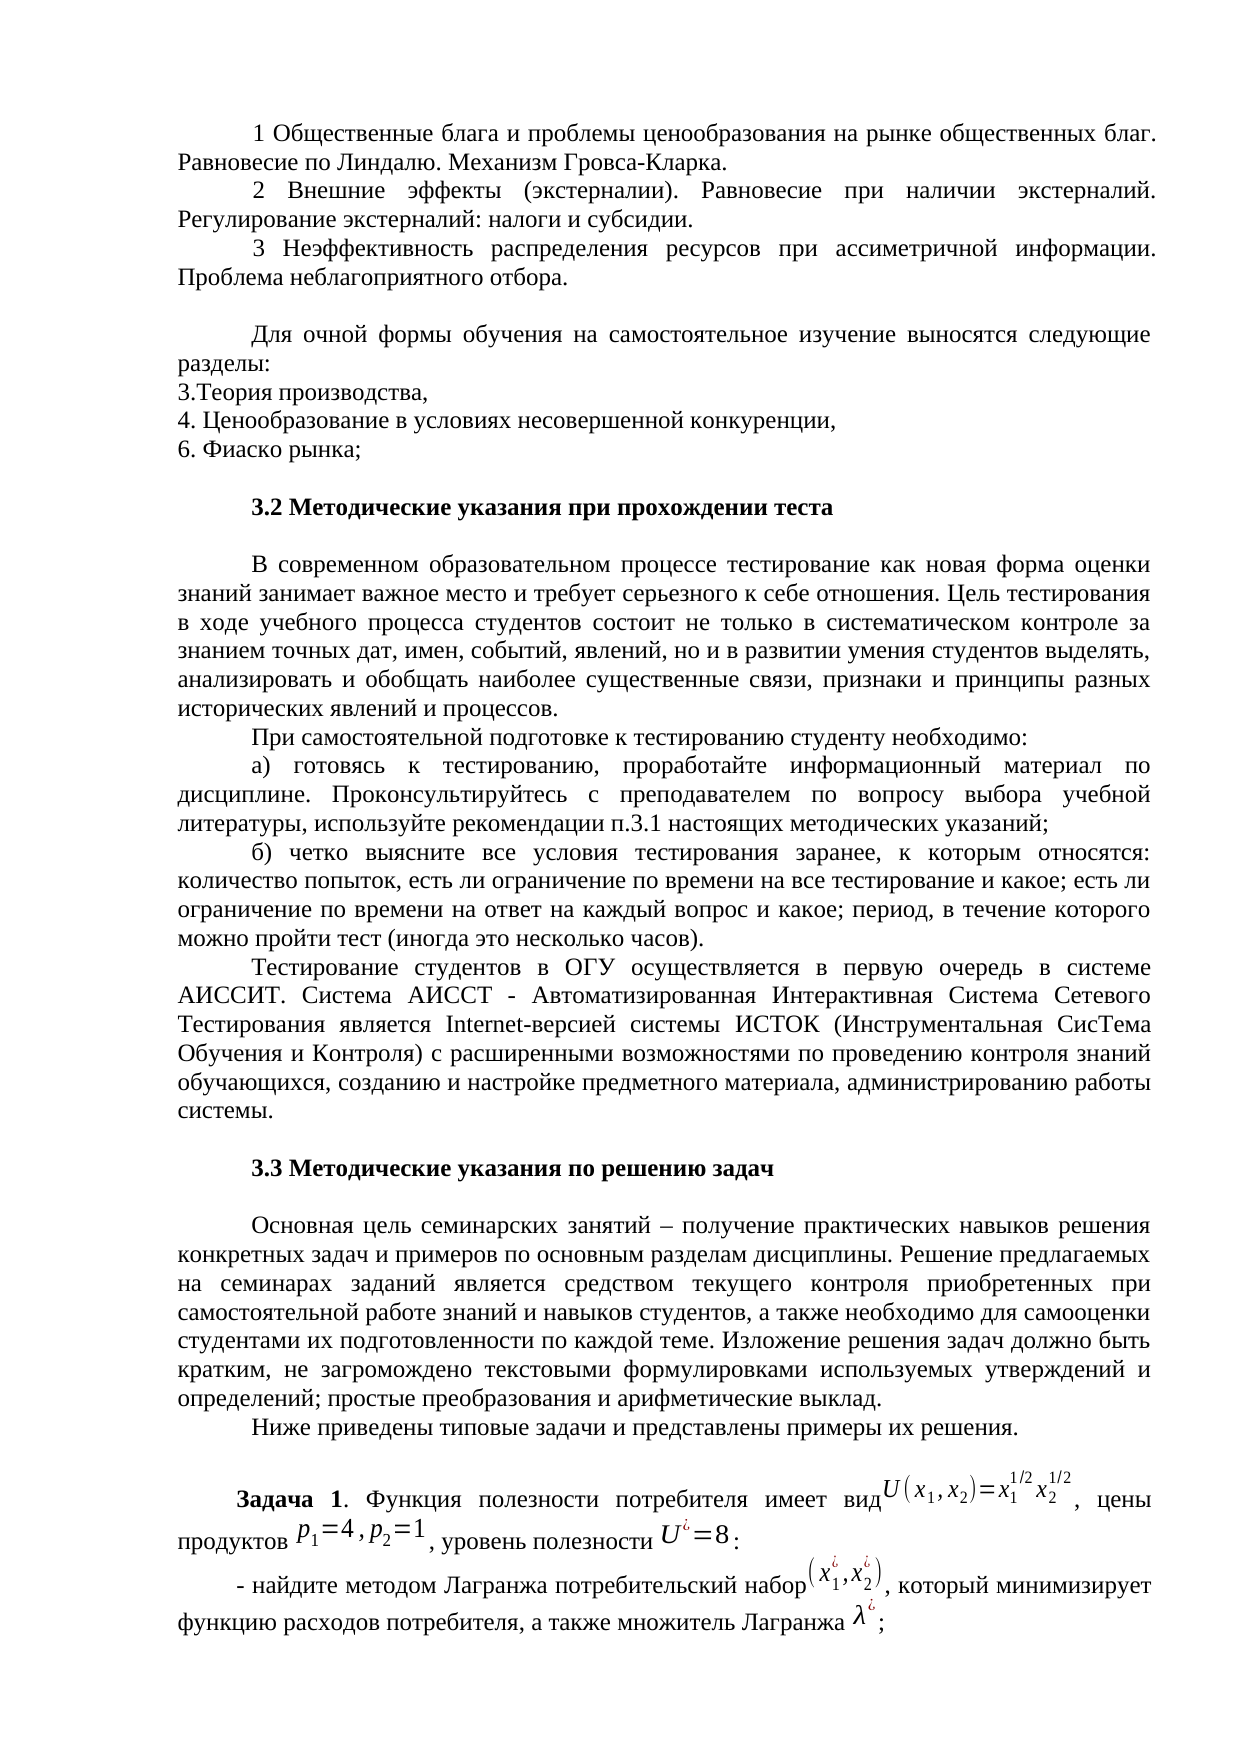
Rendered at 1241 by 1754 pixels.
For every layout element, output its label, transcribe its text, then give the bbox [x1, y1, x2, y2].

text б) четко выясните все условия тестирования заранее, к которым относятся: количество попыток, есть ли ограничение по времени на все тестирование и какое; есть ли ограничение по времени на ответ на каждый вопрос и какое; период, в течение которого можно пройти тест (иногда это несколько часов). [177, 837, 1152, 952]
text 3 Неэффективность распределения ресурсов при ассиметричной информации. Проблема неблагоприятного отбора. [177, 233, 1157, 291]
text Для очной формы обучения на самостоятельное изучение выносятся следующие разделы: [177, 319, 1152, 377]
subtitle 3.2 Методические указания при прохождении теста [177, 492, 1152, 521]
subtitle 3.3 Методические указания по решению задач [177, 1153, 1152, 1182]
text Основная цель семинарских занятий – получение практических навыков решения конкретных задач и примеров по основным разделам дисциплины. Решение предлагаемых на семинарах заданий является средством текущего контроля приобретенных при самостоятельной работе знаний и навыков студентов, а также необходимо для самооценки студентами их подготовленности по каждой теме. Изложение решения задач должно быть кратким, не загромождено текстовыми формулировками используемых утверждений и определений; простые преобразования и арифметические выклад. [177, 1211, 1152, 1412]
text 1 Общественные блага и проблемы ценообразования на рынке общественных благ. Равновесие по Линдалю. Механизм Гровса-Кларка. [177, 118, 1157, 176]
text 2 Внешние эффекты (экстерналии). Равновесие при наличии экстерналий. Регулирование экстерналий: налоги и субсидии. [177, 176, 1157, 233]
text 4. Ценообразование в условиях несовершенной конкуренции, [177, 406, 1152, 434]
text - найдите методом Лагранжа потребительский набор, который минимизирует функцию расходов потребителя, а также множитель Лагранжа ; [177, 1555, 1152, 1636]
text 3.Теория производства, [177, 377, 1152, 406]
text Тестирование студентов в ОГУ осуществляется в первую очередь в системе АИССИТ. Система АИССТ - Автоматизированная Интерактивная Система Сетевого Тестирования является Internet-версией системы ИСТОК (Инструментальная СисТема Обучения и Контроля) c расширенными возможностями по проведению контроля знаний обучающихся, созданию и настройке предметного материала, администрированию работы системы. [177, 952, 1152, 1124]
text Ниже приведены типовые задачи и представлены примеры их решения. [177, 1412, 1152, 1441]
text В современном образовательном процессе тестирование как новая форма оценки знаний занимает важное место и требует серьезного к себе отношения. Цель тестирования в ходе учебного процесса студентов состоит не только в систематическом контроле за знанием точных дат, имен, событий, явлений, но и в развитии умения студентов выделять, анализировать и обобщать наиболее существенные связи, признаки и принципы разных исторических явлений и процессов. [177, 549, 1152, 722]
text Задача 1. Функция полезности потребителя имеет вид, цены продуктов , уровень полезности : [177, 1469, 1152, 1555]
text При самостоятельной подготовке к тестированию студенту необходимо: [177, 722, 1152, 751]
text а) готовясь к тестированию, проработайте информационный материал по дисциплине. Проконсультируйтесь с преподавателем по вопросу выбора учебной литературы, используйте рекомендации п.3.1 настоящих методических указаний; [177, 751, 1152, 837]
text 6. Фиаско рынка; [177, 434, 1152, 463]
